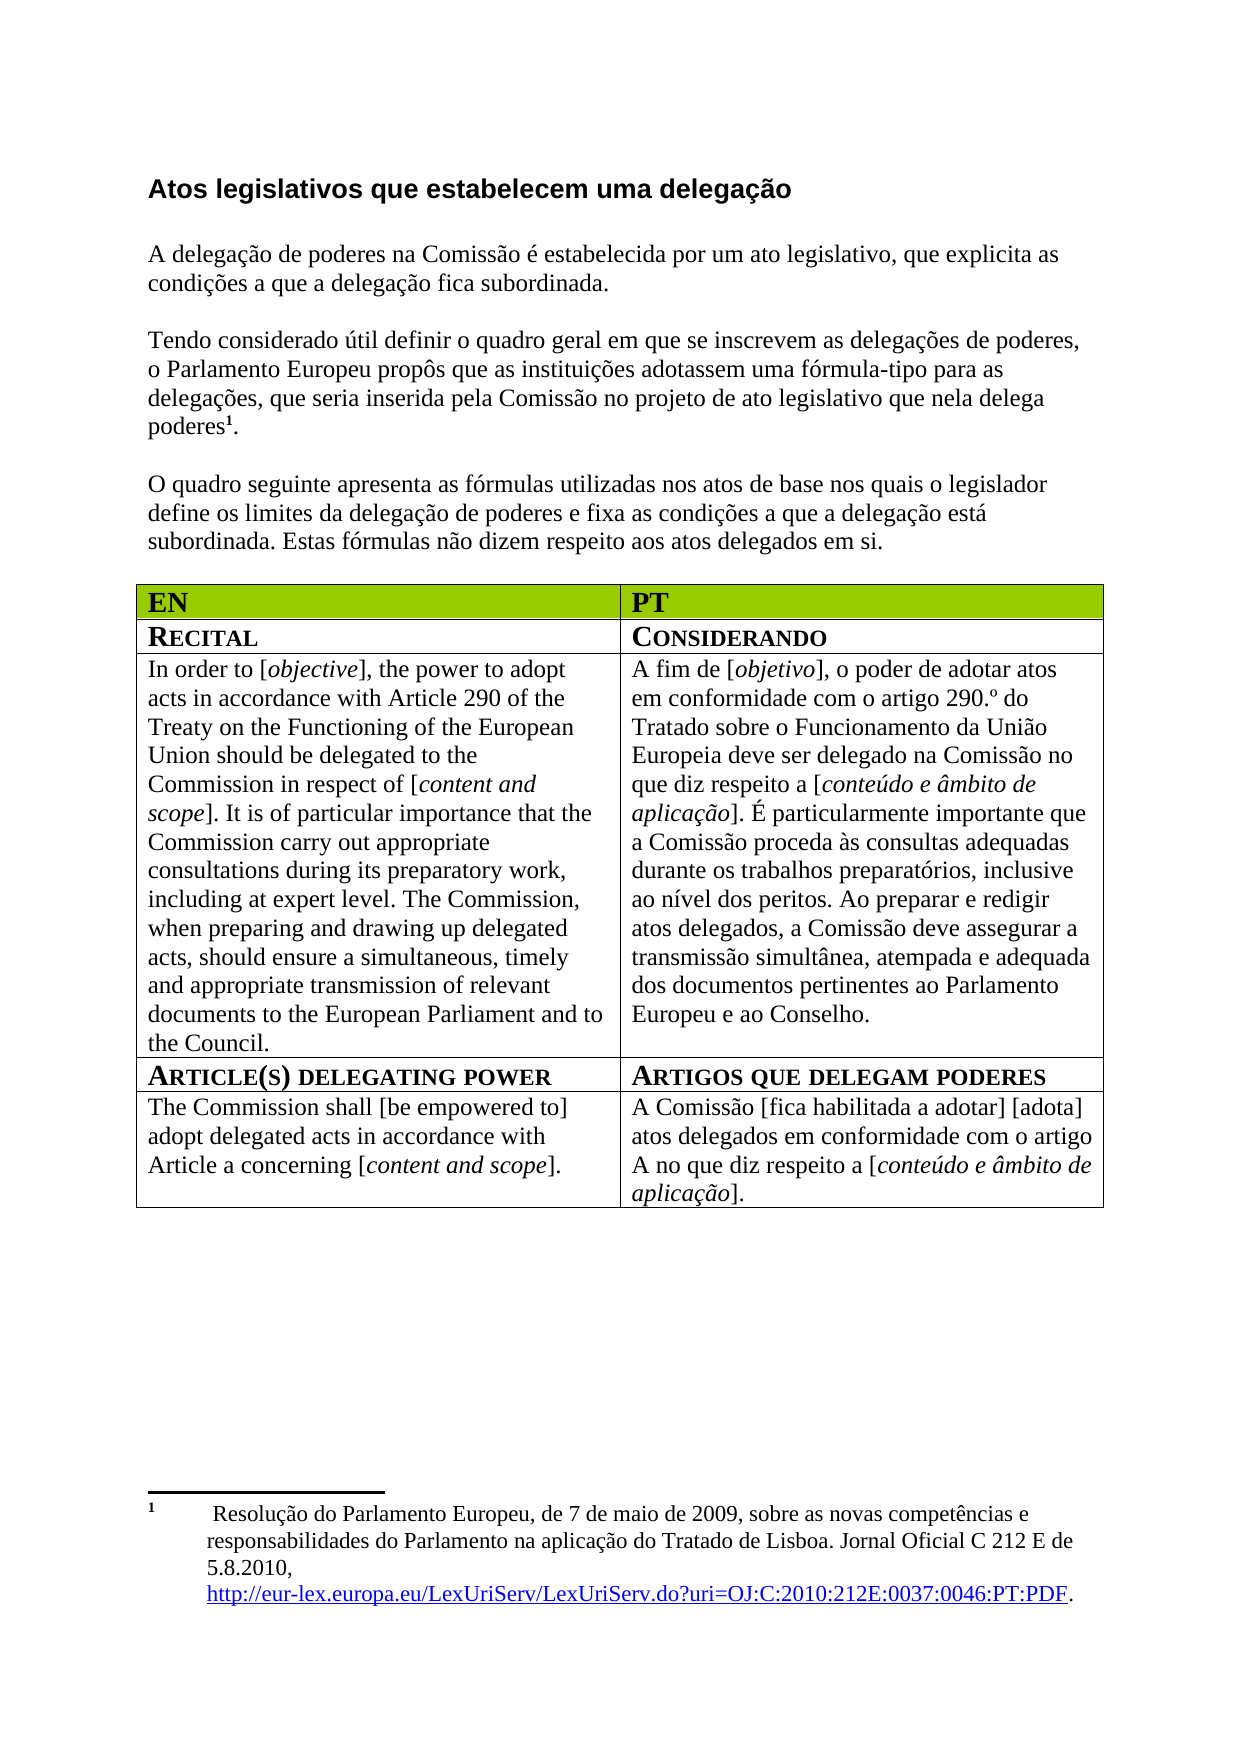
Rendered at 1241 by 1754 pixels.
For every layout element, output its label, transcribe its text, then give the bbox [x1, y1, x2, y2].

table_cell A fim de [objetivo], o poder de adotar atos em conformidade com o artigo 290.º do Tratado sobre o Funcionamento da União Europeia deve ser delegado na Comissão no que diz respeito a [conteúdo e âmbito de aplicação]. É particularmente importante que a Comissão proceda às consultas adequadas durante os trabalhos preparatórios, inclusive ao nível dos peritos. Ao preparar e redigir atos delegados, a Comissão deve assegurar a transmissão simultânea, atempada e adequada dos documentos pertinentes ao Parlamento Europeu e ao Conselho. [621, 654, 1103, 1057]
table_header PT [621, 585, 1103, 618]
table_cell The Commission shall [be empowered to] adopt delegated acts in accordance with Article a concerning [content and scope]. [137, 1092, 620, 1207]
text Tendo considerado útil definir o quadro geral em que se inscrevem as delegações de poderes, o Parlamento Europeu propôs que as instituições adotassem uma fórmula-tipo para as delegações, que seria inserida pela Comissão no projeto de ato legislativo que nela delega poderes. [148, 325, 1093, 440]
subtitle Atos legislativos que estabelecem uma delegação [148, 173, 1093, 204]
table_cell A Comissão [fica habilitada a adotar] [adota] atos delegados em conformidade com o artigo A no que diz respeito a [conteúdo e âmbito de aplicação]. [621, 1092, 1103, 1207]
table_cell Recital [137, 620, 620, 653]
table_header EN [137, 585, 620, 618]
text A delegação de poderes na Comissão é estabelecida por um ato legislativo, que explicita as condições a que a delegação fica subordinada. [148, 239, 1093, 296]
text O quadro seguinte apresenta as fórmulas utilizadas nos atos de base nos quais o legislador define os limites da delegação de poderes e fixa as condições a que a delegação está subordinada. Estas fórmulas não dizem respeito aos atos delegados em si. [148, 469, 1093, 555]
table_cell Considerando [621, 620, 1103, 653]
table_cell Artigos que delegam poderes [621, 1058, 1103, 1091]
table_cell In order to [objective], the power to adopt acts in accordance with Article 290 of the Treaty on the Functioning of the European Union should be delegated to the Commission in respect of [content and scope]. It is of particular importance that the Commission carry out appropriate consultations during its preparatory work, including at expert level. The Commission, when preparing and drawing up delegated acts, should ensure a simultaneous, timely and appropriate transmission of relevant documents to the European Parliament and to the Council. [137, 654, 620, 1057]
table_cell Article(s) delegating power [137, 1058, 620, 1091]
